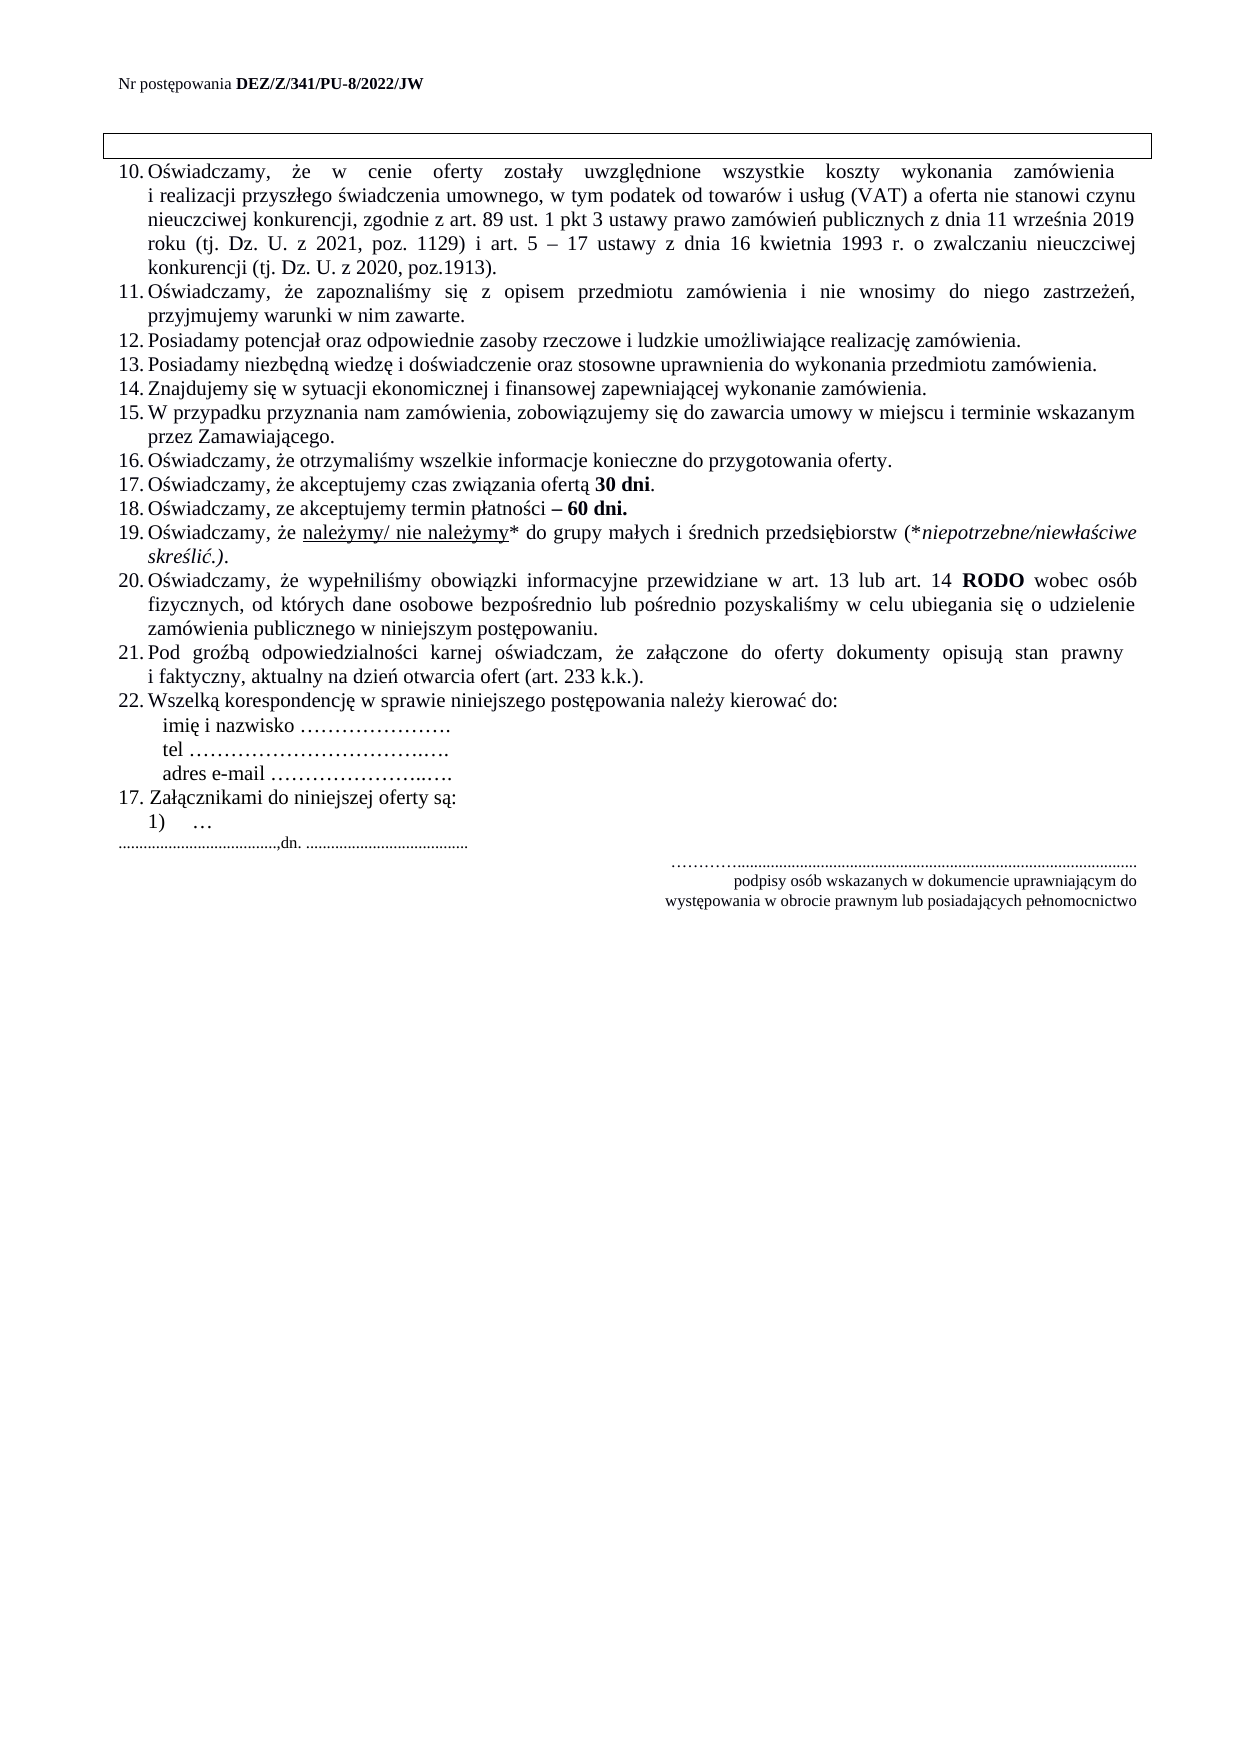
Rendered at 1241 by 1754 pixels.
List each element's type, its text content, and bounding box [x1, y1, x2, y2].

list Znajdujemy się w sytuacji ekonomicznej i finansowej zapewniającej wykonanie zamówienia. [118, 376, 1137, 400]
text występowania w obrocie prawnym lub posiadających pełnomocnictwo [118, 890, 1137, 909]
text 17. Załącznikami do niniejszej oferty są: [118, 785, 1137, 809]
list Oświadczamy, że otrzymaliśmy wszelkie informacje konieczne do przygotowania oferty. [118, 448, 1137, 472]
list … [148, 809, 1137, 833]
list Wszelką korespondencję w sprawie niniejszego postępowania należy kierować do: [118, 688, 1137, 712]
list Oświadczamy, ze akceptujemy termin płatności – 60 dni. [118, 496, 1137, 520]
text …………................................................................................................ [118, 852, 1137, 871]
text ......................................,dn. ....................................... [118, 833, 1137, 852]
text adres e-mail …………………..…. [162, 761, 1137, 785]
text podpisy osób wskazanych w dokumencie uprawniającym do [118, 871, 1137, 890]
text tel …………………………….…. [162, 737, 1137, 761]
list W przypadku przyznania nam zamówienia, zobowiązujemy się do zawarcia umowy w miejscu i terminie wskazanym przez Zamawiającego. [118, 400, 1137, 448]
list Pod groźbą odpowiedzialności karnej oświadczam, że załączone do oferty dokumenty opisują stan prawny i faktyczny, aktualny na dzień otwarcia ofert (art. 233 k.k.). [118, 640, 1137, 688]
list Posiadamy potencjał oraz odpowiednie zasoby rzeczowe i ludzkie umożliwiające realizację zamówienia. [118, 327, 1137, 352]
list Oświadczamy, że należymy/ nie należymy* do grupy małych i średnich przedsiębiorstw (*niepotrzebne/niewłaściwe skreślić.). [118, 520, 1137, 568]
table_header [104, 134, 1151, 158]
list Oświadczamy, że zapoznaliśmy się z opisem przedmiotu zamówienia i nie wnosimy do niego zastrzeżeń, przyjmujemy warunki w nim zawarte. [118, 279, 1137, 327]
text imię i nazwisko …………………. [162, 712, 1137, 737]
list Posiadamy niezbędną wiedzę i doświadczenie oraz stosowne uprawnienia do wykonania przedmiotu zamówienia. [118, 352, 1137, 376]
list Oświadczamy, że w cenie oferty zostały uwzględnione wszystkie koszty wykonania zamówienia i realizacji przyszłego świadczenia umownego, w tym podatek od towarów i usług (VAT) a oferta nie stanowi czynu nieuczciwej konkurencji, zgodnie z art. 89 ust. 1 pkt 3 ustawy prawo zamówień publicznych z dnia 11 września 2019 roku (tj. Dz. U. z 2021, poz. 1129) i art. 5 – 17 ustawy z dnia 16 kwietnia 1993 r. o zwalczaniu nieuczciwej konkurencji (tj. Dz. U. z 2020, poz.1913). [118, 159, 1137, 279]
list Oświadczamy, że wypełniliśmy obowiązki informacyjne przewidziane w art. 13 lub art. 14 RODO wobec osób fizycznych, od których dane osobowe bezpośrednio lub pośrednio pozyskaliśmy w celu ubiegania się o udzielenie zamówienia publicznego w niniejszym postępowaniu. [118, 568, 1137, 640]
list Oświadczamy, że akceptujemy czas związania ofertą 30 dni. [118, 472, 1137, 496]
